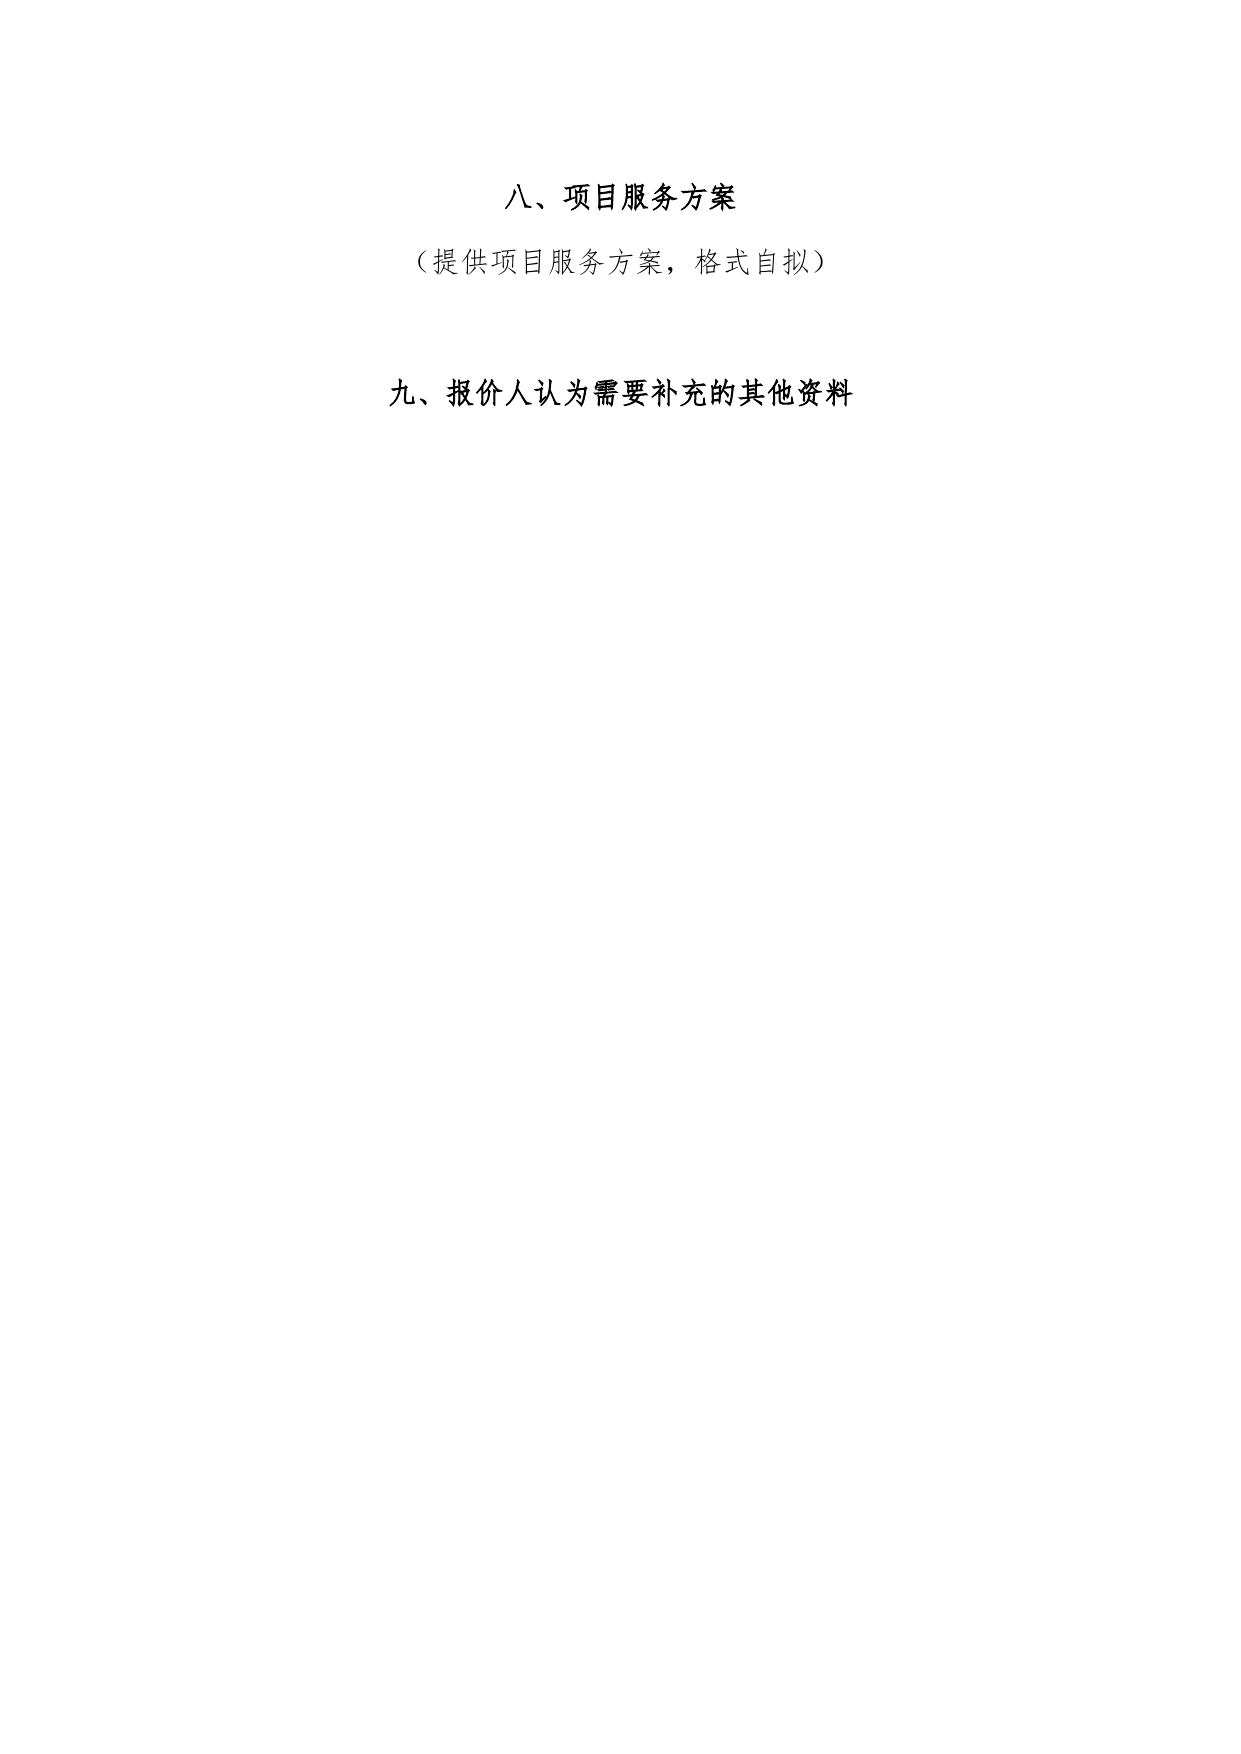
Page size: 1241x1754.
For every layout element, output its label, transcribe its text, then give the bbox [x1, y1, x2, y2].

text 八、项目服务方案 [187, 162, 1053, 227]
text 九、报价人认为需要补充的其他资料 [187, 358, 1053, 423]
text （提供项目服务方案，格式自拟） [187, 227, 1053, 292]
